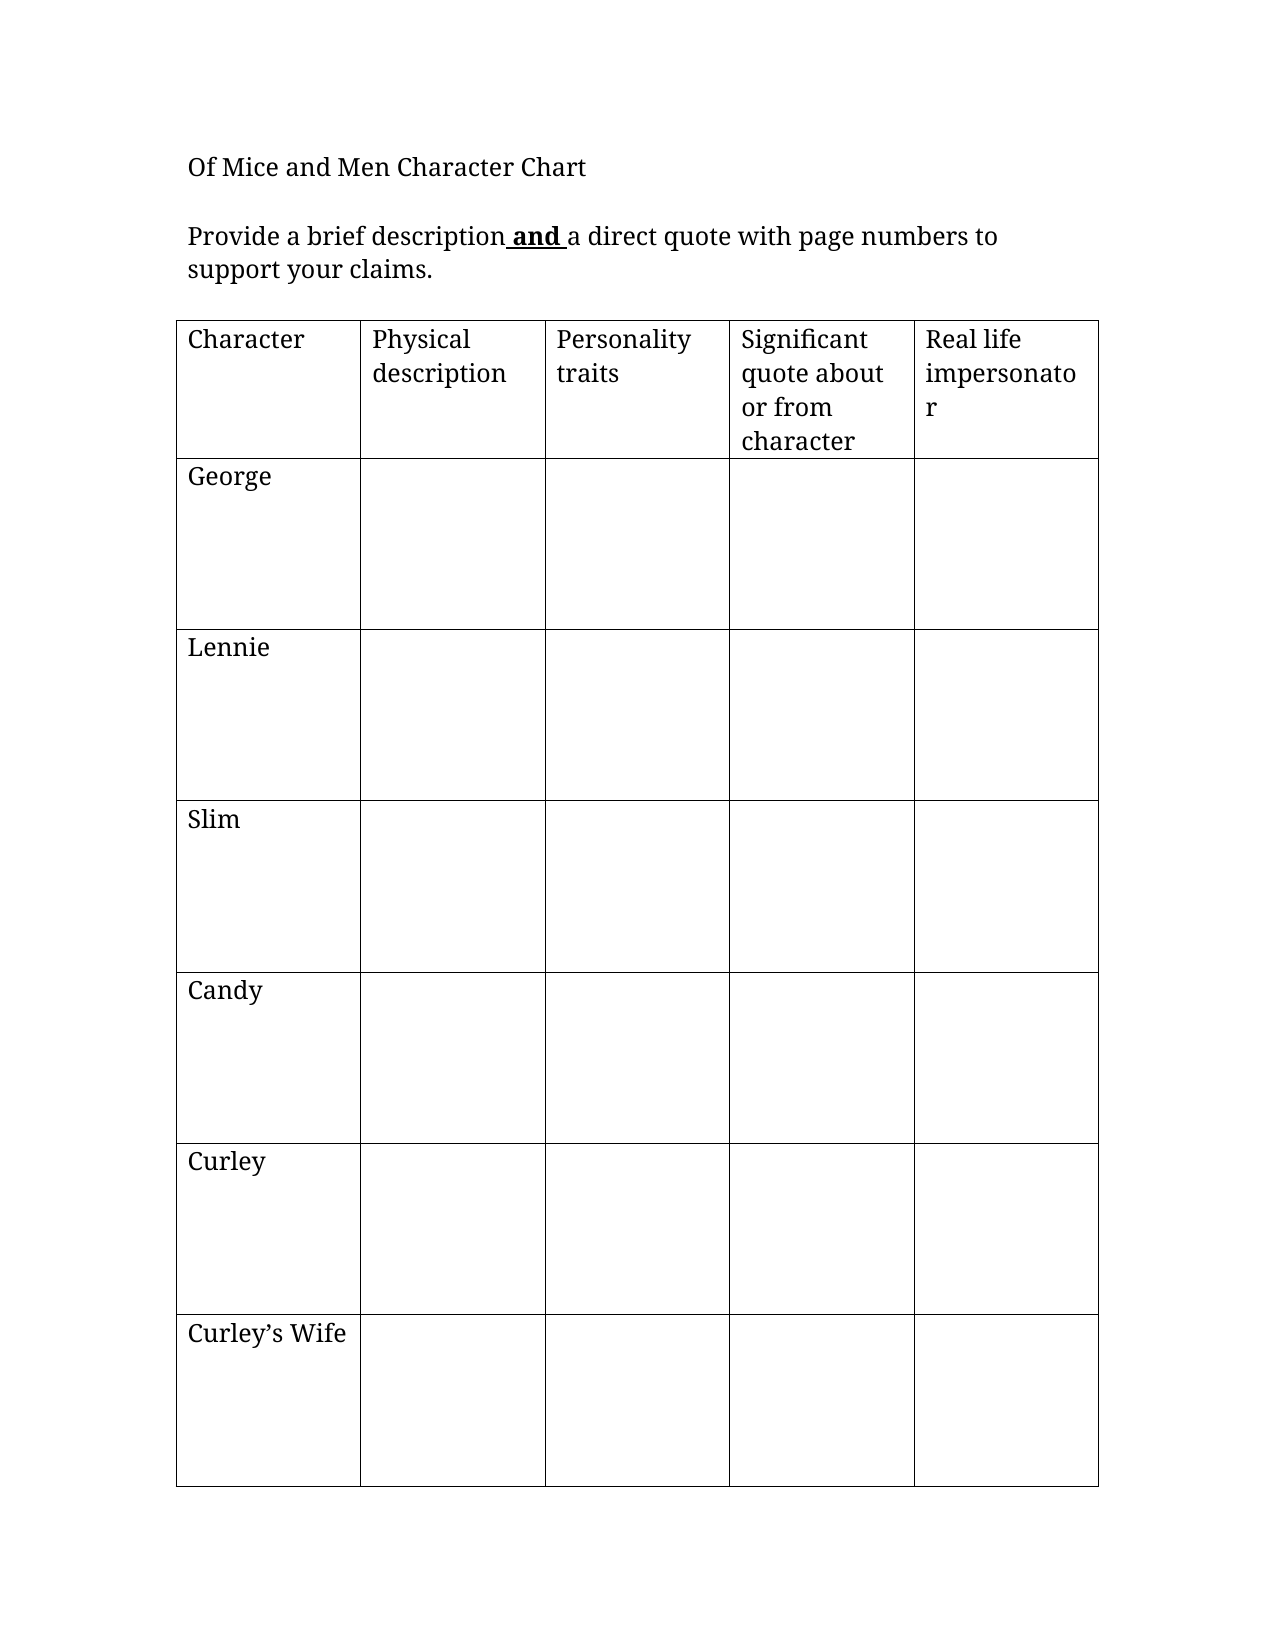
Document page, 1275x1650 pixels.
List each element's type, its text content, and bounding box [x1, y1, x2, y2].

table_cell [361, 801, 545, 972]
text Of Mice and Men Character Chart [187, 150, 1087, 184]
table_cell [915, 630, 1098, 800]
table_cell [546, 1144, 729, 1314]
table_cell [361, 630, 545, 800]
table_cell Slim [177, 801, 360, 972]
table_cell [915, 459, 1098, 629]
table_cell [546, 1315, 729, 1486]
table_cell Curley [177, 1144, 360, 1314]
table_cell [915, 1144, 1098, 1314]
table_cell Curley’s Wife [177, 1315, 360, 1486]
table_cell [915, 973, 1098, 1143]
table_cell [546, 630, 729, 800]
table_cell [730, 1315, 914, 1486]
table_cell [730, 973, 914, 1143]
text Provide a brief description and a direct quote with page numbers to support your claims. [187, 218, 1087, 286]
table_cell [361, 1315, 545, 1486]
table_cell Lennie [177, 630, 360, 800]
table_cell [915, 801, 1098, 972]
table_cell George [177, 459, 360, 629]
table_cell [546, 801, 729, 972]
table_header Personality traits [546, 321, 729, 458]
table_cell [730, 1144, 914, 1314]
table_header Physical description [361, 321, 545, 458]
table_cell [361, 1144, 545, 1314]
table_header Real life impersonator [915, 321, 1098, 458]
table_cell Candy [177, 973, 360, 1143]
table_cell [730, 459, 914, 629]
table_cell [730, 630, 914, 800]
table_cell [546, 973, 729, 1143]
table_cell [361, 459, 545, 629]
table_header Significant quote about or from character [730, 321, 914, 458]
table_cell [546, 459, 729, 629]
table_cell [361, 973, 545, 1143]
table_cell [730, 801, 914, 972]
table_header Character [177, 321, 360, 458]
table_cell [915, 1315, 1098, 1486]
